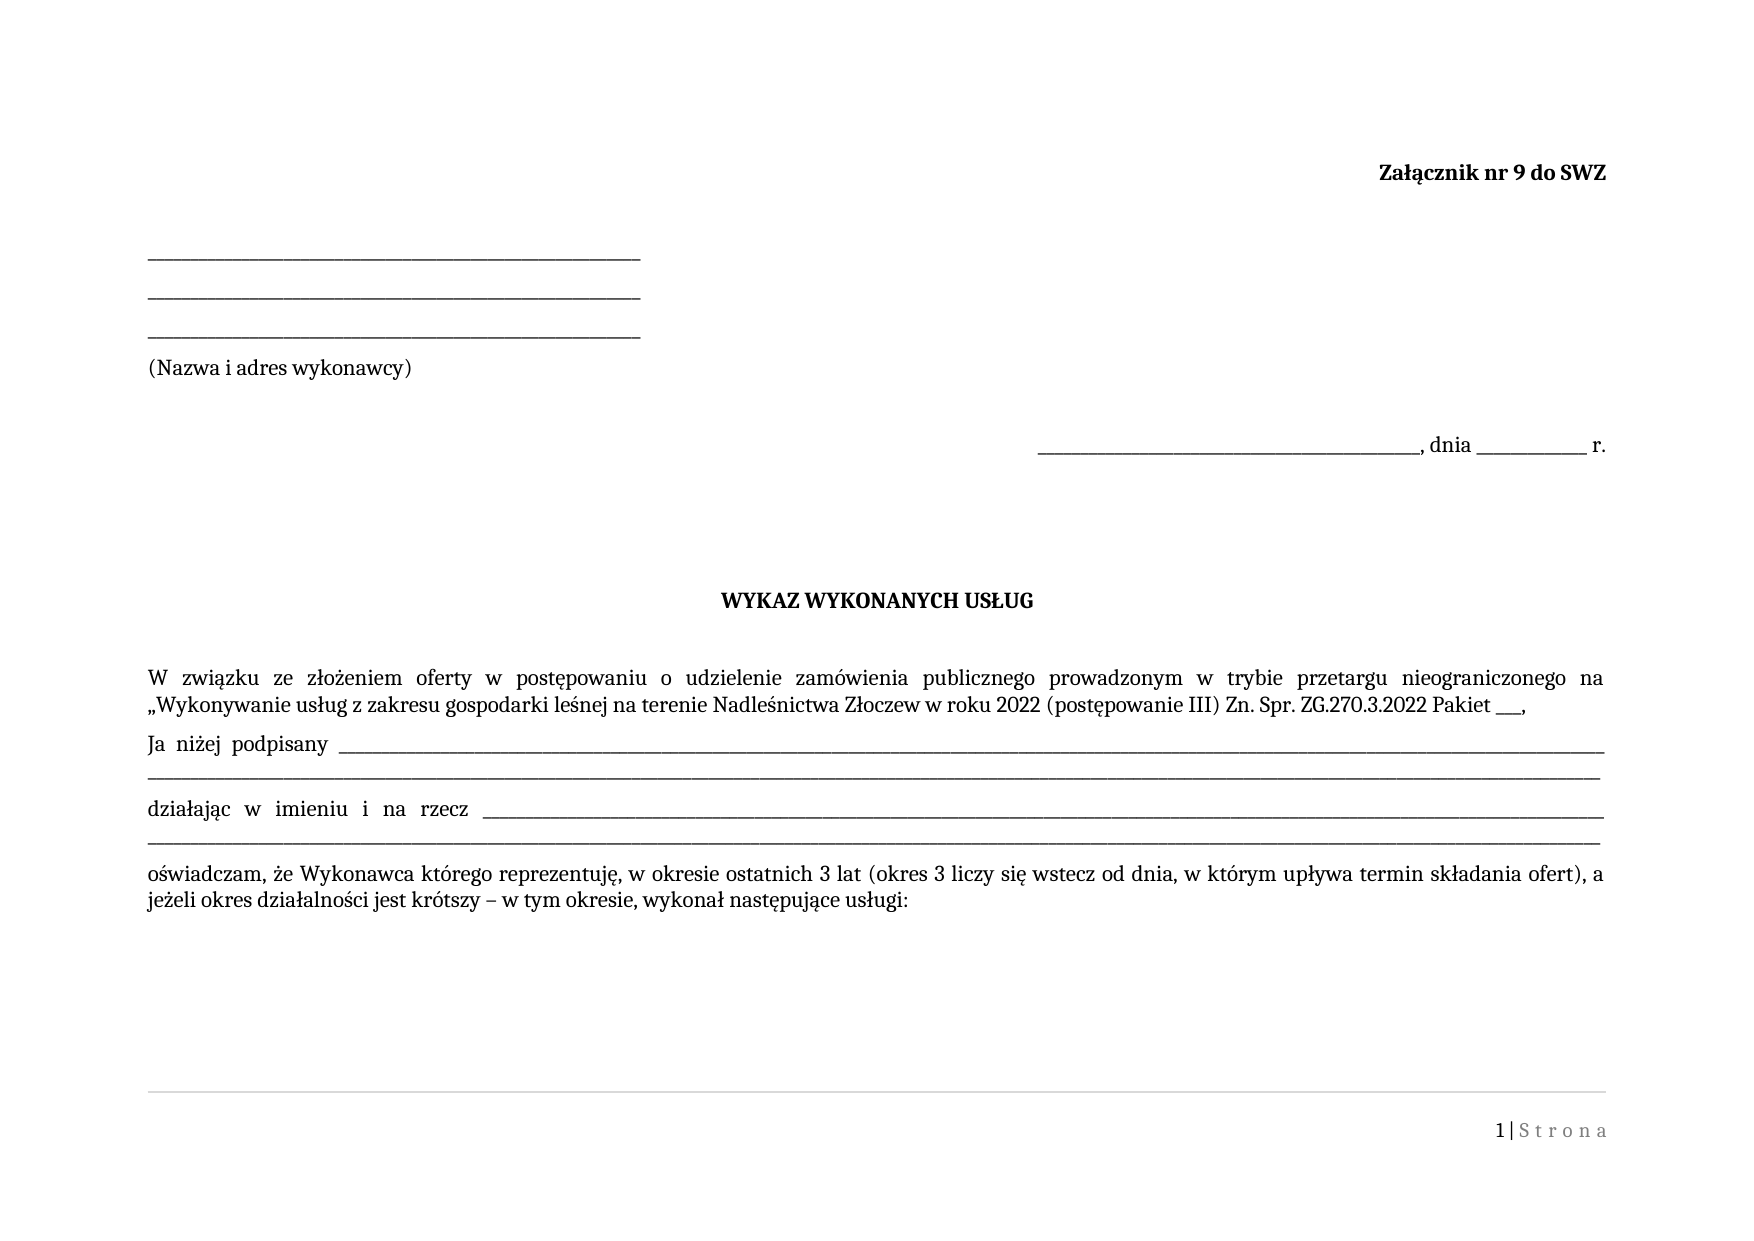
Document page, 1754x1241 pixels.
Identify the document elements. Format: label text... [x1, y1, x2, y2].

text Załącznik nr 9 do SWZ [148, 160, 1606, 186]
text __________________________________________________________ [148, 238, 1606, 264]
text __________________________________________________________ [148, 277, 1606, 303]
text WYKAZ WYKONANYCH USŁUG [148, 587, 1606, 614]
text (Nazwa i adres wykonawcy) [148, 354, 1606, 381]
text W związku ze złożeniem oferty w postępowaniu o udzielenie zamówienia publicznego prowadzonym w trybie przetargu nieograniczonego na „Wykonywanie usług z zakresu gospodarki leśnej na terenie Nadleśnictwa Złoczew w roku 2022 (postępowanie III) Zn. Spr. ZG.270.3.2022 Pakiet ___, [148, 665, 1606, 718]
text __________________________________________________________ [148, 316, 1606, 342]
text oświadczam, że Wykonawca którego reprezentuję, w okresie ostatnich 3 lat (okres 3 liczy się wstecz od dnia, w którym upływa termin składania ofert), a jeżeli okres działalności jest krótszy – w tym okresie, wykonał następujące usługi: [148, 861, 1606, 913]
text _____________________________________________, dnia _____________ r. [148, 432, 1606, 458]
text Ja niżej podpisany _____________________________________________________________________________________________________________________________________________________ ___________________________________________________________________________________________________________________________________________________________________________ [148, 730, 1606, 783]
text działając w imieniu i na rzecz ____________________________________________________________________________________________________________________________________ ___________________________________________________________________________________________________________________________________________________________________________ [148, 796, 1606, 848]
